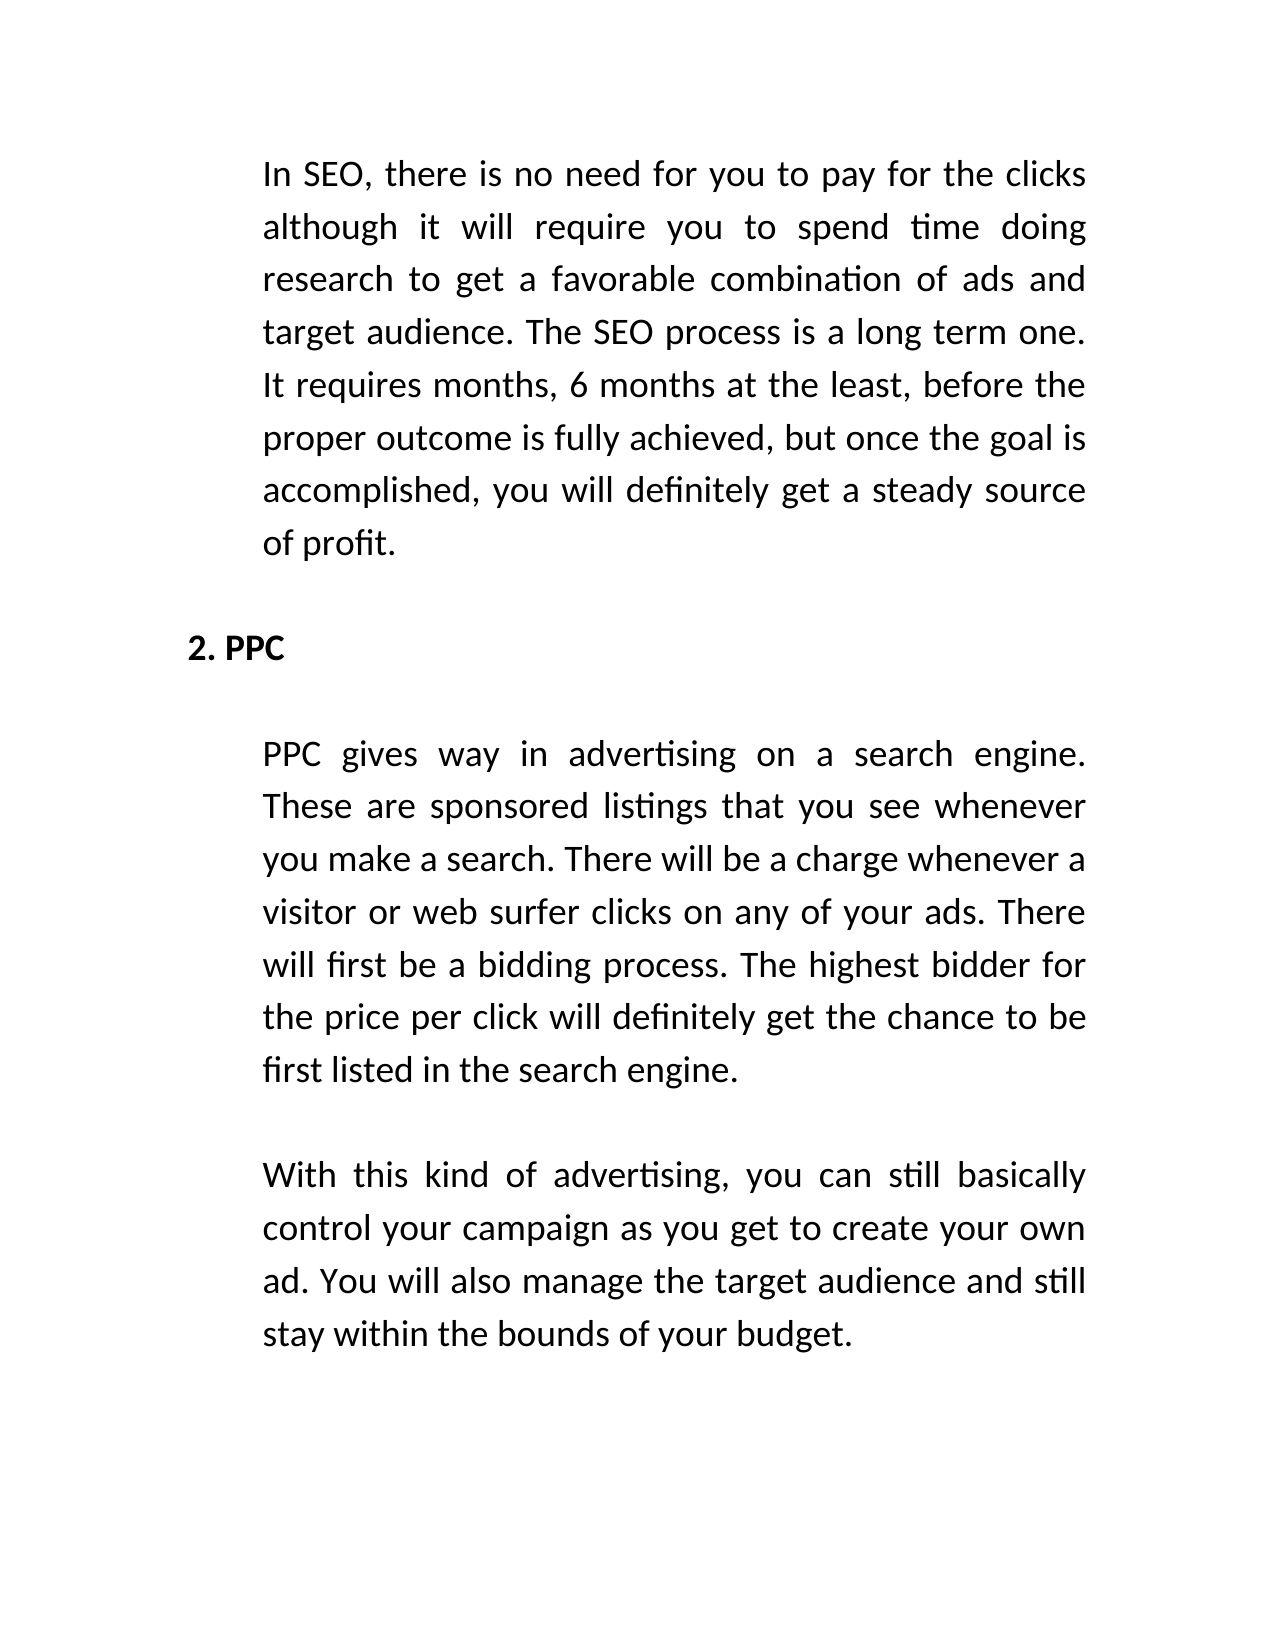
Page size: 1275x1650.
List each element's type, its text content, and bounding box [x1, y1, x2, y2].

text In SEO, there is no need for you to pay for the clicks although it will require you to spend time doing research to get a favorable combination of ads and target audience. The SEO process is a long term one. It requires months, 6 months at the least, before the proper outcome is fully achieved, but once the goal is accomplished, you will definitely get a steady source of profit. [262, 150, 1087, 565]
text PPC gives way in advertising on a search engine. These are sponsored listings that you see whenever you make a search. There will be a charge whenever a visitor or web surfer clicks on any of your ads. There will first be a bidding process. The highest bidder for the price per click will definitely get the chance to be first listed in the search engine. [262, 730, 1087, 1092]
text With this kind of advertising, you can still basically control your campaign as you get to create your own ad. You will also manage the target audience and still stay within the bounds of your budget. [262, 1151, 1087, 1355]
text 2. PPC [187, 624, 1087, 670]
